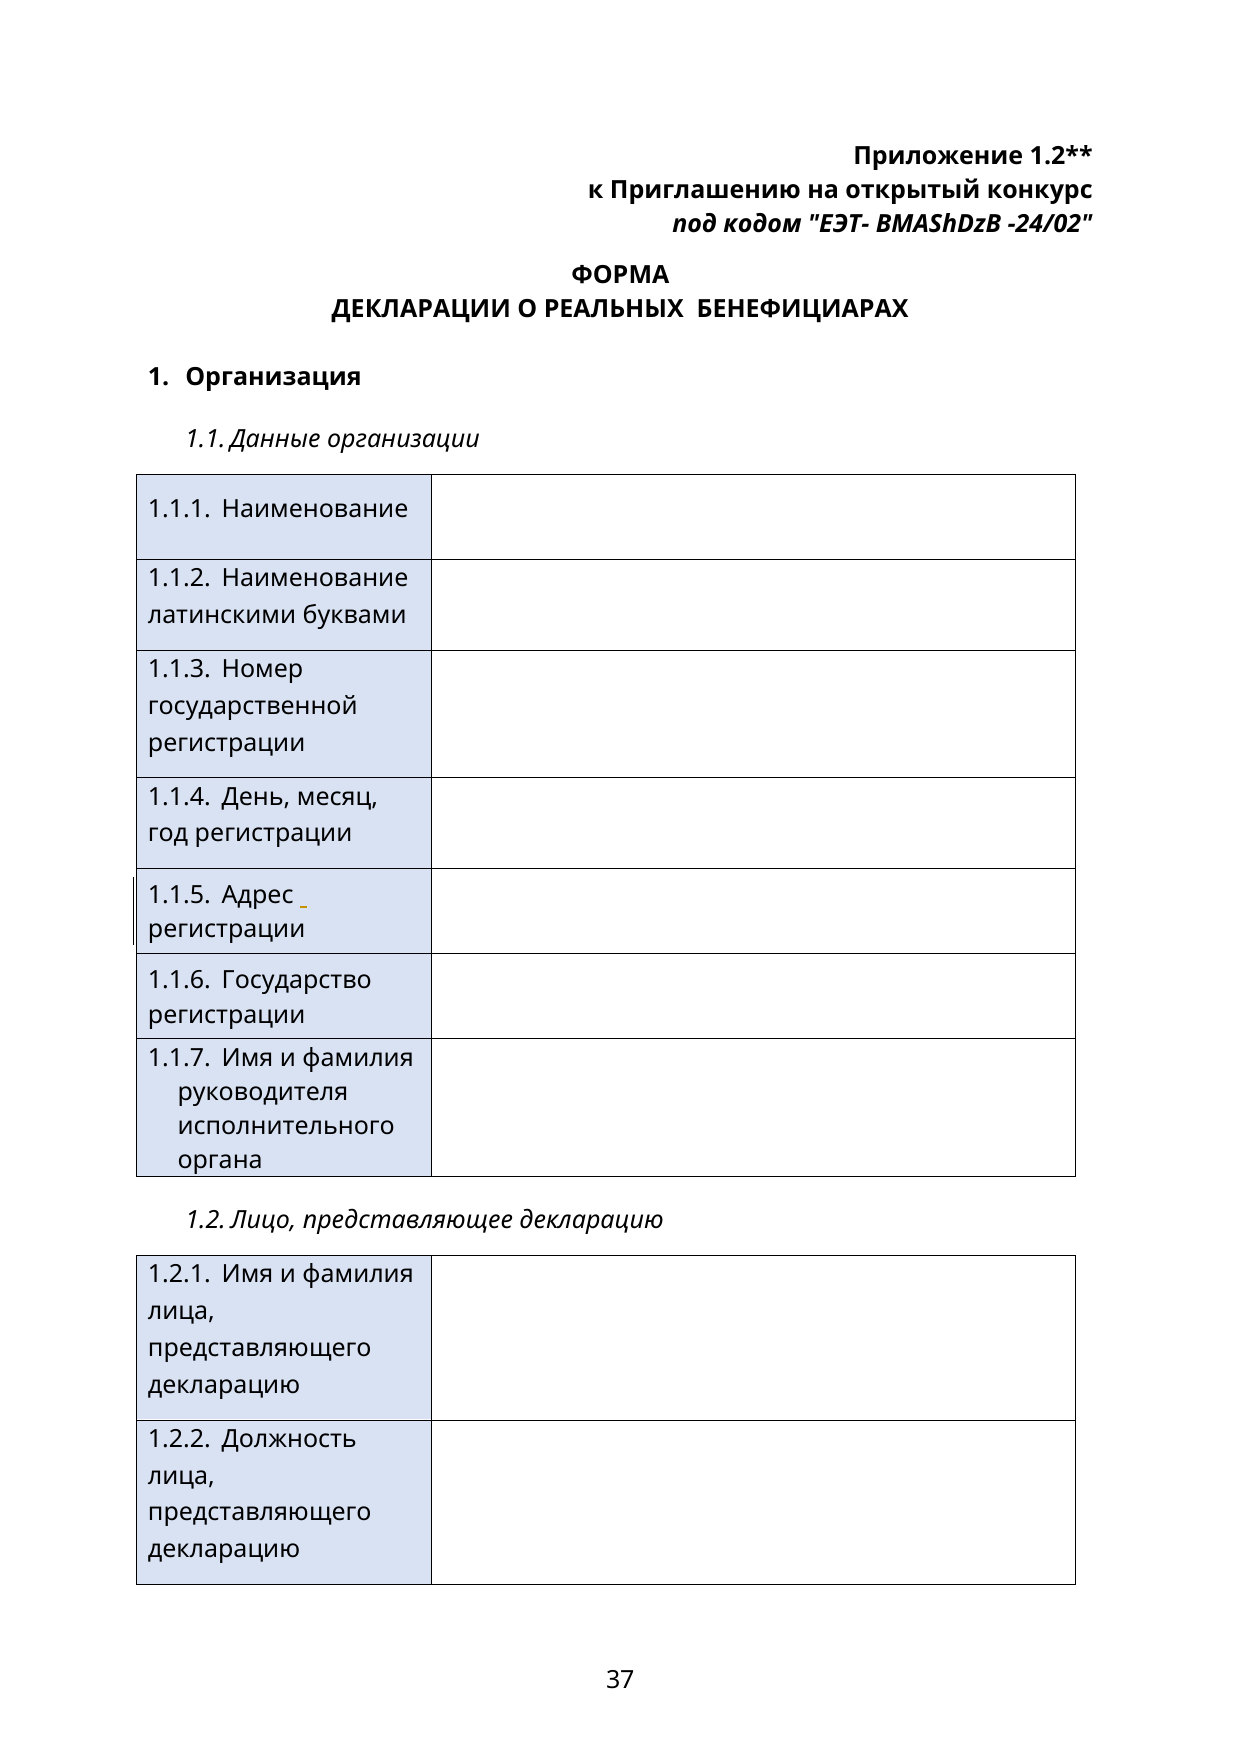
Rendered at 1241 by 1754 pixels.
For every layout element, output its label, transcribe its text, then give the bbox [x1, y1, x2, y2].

table_cell Наименование латинскими буквами [137, 560, 431, 650]
text ДЕКЛАРАЦИИ О РЕАЛЬНЫХ БЕНЕФИЦИАРАХ [148, 290, 1092, 324]
table_cell День, месяц, год регистрации [137, 778, 431, 868]
table_header [432, 1256, 1075, 1419]
table_cell [432, 1039, 1075, 1176]
table_cell [432, 954, 1075, 1038]
table_cell [432, 651, 1075, 777]
text ФОРМА [148, 256, 1092, 290]
table_cell [432, 869, 1075, 953]
table_cell Государство регистрации [137, 954, 431, 1038]
table_header [432, 475, 1075, 559]
table_cell [432, 778, 1075, 868]
list Организация [148, 358, 1092, 393]
list Лицо, представляющее декларацию [185, 1202, 1092, 1236]
table_header Имя и фамилия лица, представляющего декларацию [137, 1256, 431, 1419]
table_cell Должность лица, представляющего декларацию [137, 1421, 431, 1584]
table_cell [432, 560, 1075, 650]
table_cell [432, 1421, 1075, 1584]
list Данные организации [185, 420, 1092, 454]
text Приложение 1.2** [148, 137, 1092, 172]
table_cell Номер государственной регистрации [137, 651, 431, 777]
table_cell Адрес регистрации [137, 869, 431, 953]
table_header Наименование [137, 475, 431, 559]
text к Приглашению на открытый конкурс [148, 172, 1092, 206]
subtitle под кодом "ЕЭТ- BMAShDzB -24/02" [148, 206, 1092, 240]
table_cell Имя и фамилия руководителя исполнительного органа [137, 1039, 431, 1176]
